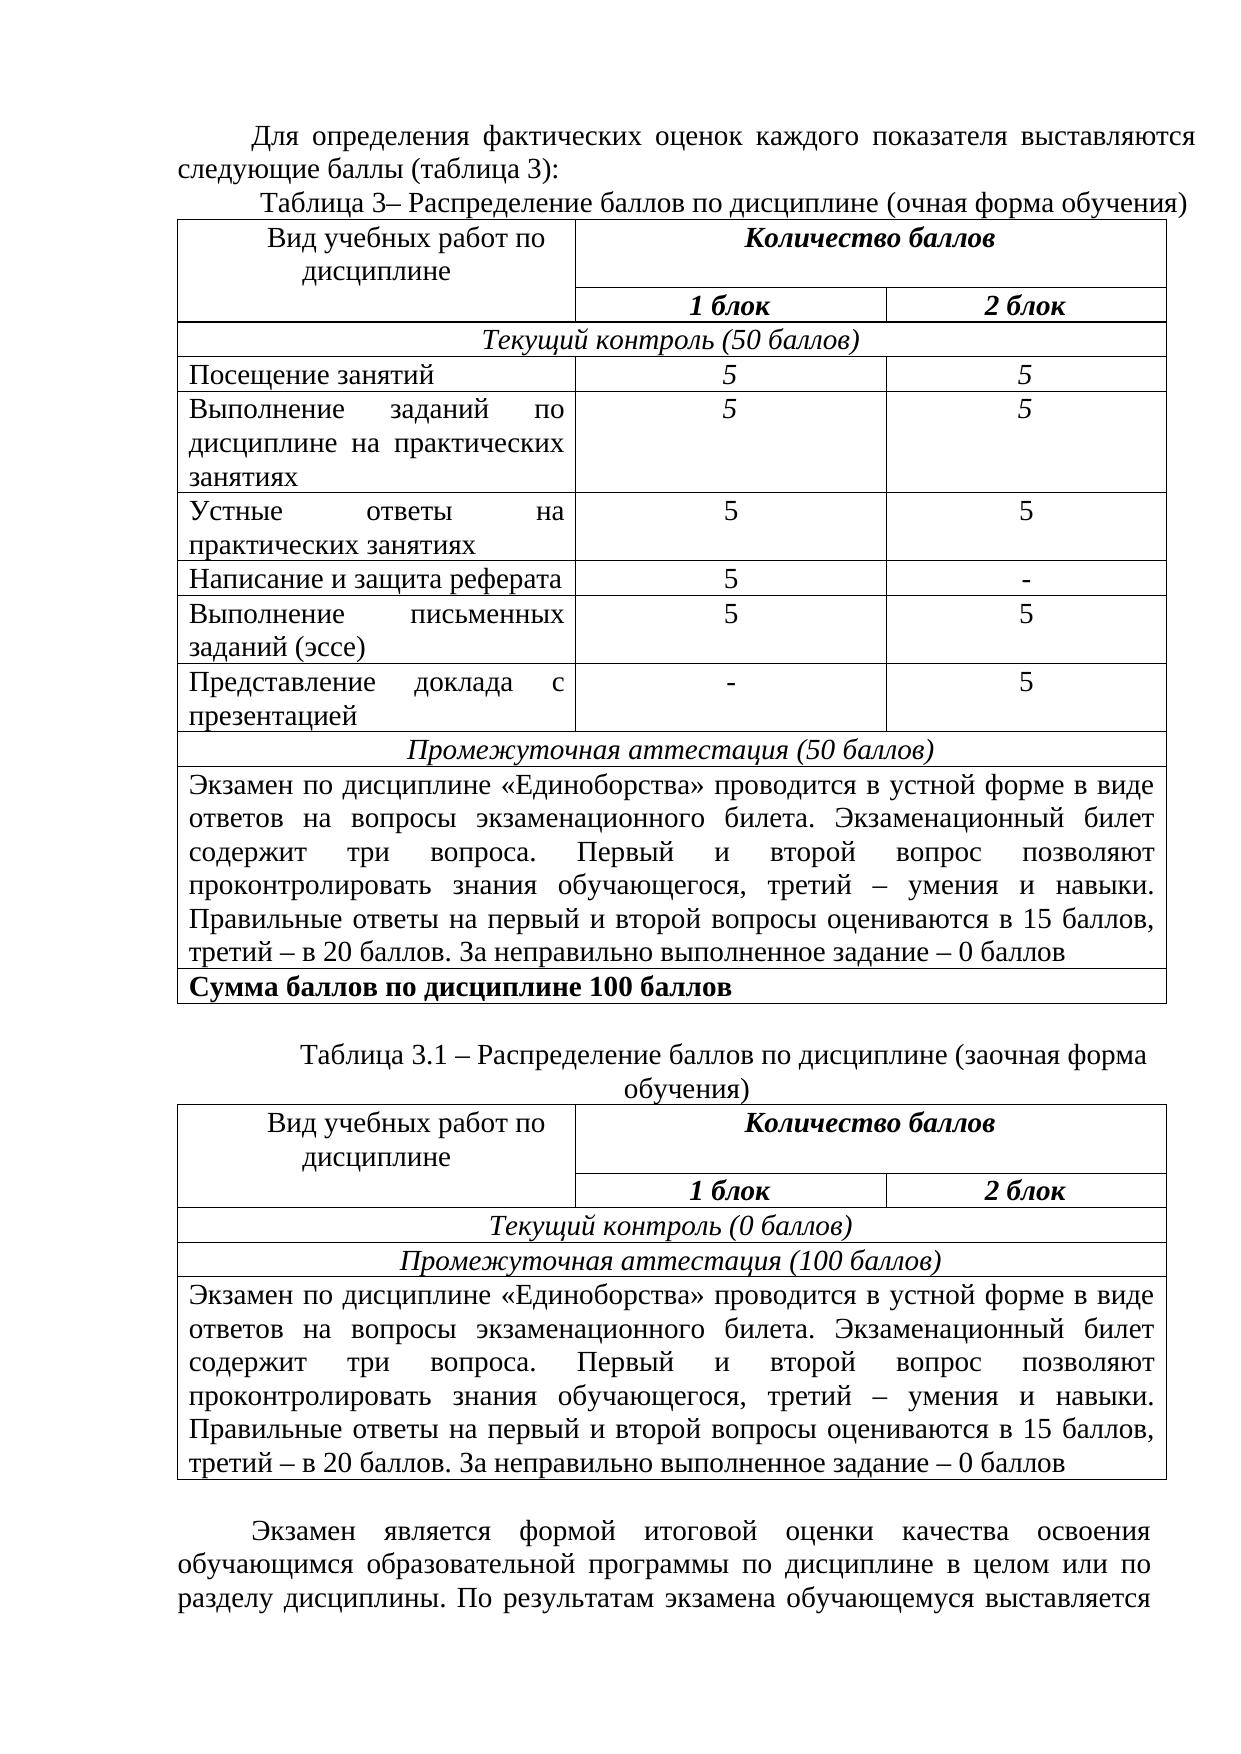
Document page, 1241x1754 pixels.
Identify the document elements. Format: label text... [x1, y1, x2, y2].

table_cell Представление доклада с презентацией [178, 664, 575, 731]
table_cell 5 [576, 392, 886, 492]
table_cell 5 [576, 561, 886, 595]
table_cell Текущий контроль (50 баллов) [178, 323, 1166, 356]
table_cell - [576, 664, 886, 731]
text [177, 1513, 1152, 1614]
table_cell 5 [576, 493, 886, 560]
table_header Вид учебных работ по дисциплине [178, 220, 575, 321]
table_cell 5 [887, 664, 1166, 731]
table_cell 5 [887, 392, 1166, 492]
table_cell Текущий контроль (0 баллов) [178, 1208, 1166, 1242]
table_cell 2 блок [887, 288, 1166, 321]
table_cell - [887, 561, 1166, 595]
table_cell Сумма баллов по дисциплине 100 баллов [178, 969, 1166, 1003]
table_cell 1 блок [576, 288, 886, 321]
text Таблица 3– Распределение баллов по дисциплине (очная форма обучения) [177, 185, 1196, 219]
table_header Количество баллов [576, 1105, 1166, 1172]
table_cell Промежуточная аттестация (100 баллов) [178, 1243, 1166, 1276]
table_cell 1 блок [576, 1174, 886, 1207]
table_cell Посещение занятий [178, 357, 575, 391]
table_cell 5 [887, 357, 1166, 391]
text Для определения фактических оценок каждого показателя выставляются следующие баллы (таблица 3): [177, 118, 1196, 185]
table_cell 5 [887, 493, 1166, 560]
text Таблица 3.1 – Распределение баллов по дисциплине (заочная форма обучения) [177, 1037, 1196, 1104]
table_header Количество баллов [576, 220, 1166, 287]
table_cell Написание и защита реферата [178, 561, 575, 595]
table_cell Выполнение письменных заданий (эссе) [178, 596, 575, 663]
table_cell 5 [576, 596, 886, 663]
table_cell 5 [887, 596, 1166, 663]
table_cell Экзамен по дисциплине «Единоборства» проводится в устной форме в виде ответов на вопросы экзаменационного билета. Экзаменационный билет содержит три вопроса. Первый и второй вопрос позволяют проконтролировать знания обучающегося, третий – умения и навыки. Правильные ответы на первый и второй вопросы оцениваются в 15 баллов, третий – в 20 баллов. За неправильно выполненное задание – 0 баллов [178, 1277, 1166, 1478]
table_header Вид учебных работ по дисциплине [178, 1105, 575, 1207]
table_cell Промежуточная аттестация (50 баллов) [178, 732, 1166, 766]
table_cell 2 блок [887, 1174, 1166, 1207]
table_cell Выполнение заданий по дисциплине на практических занятиях [178, 392, 575, 492]
table_cell Экзамен по дисциплине «Единоборства» проводится в устной форме в виде ответов на вопросы экзаменационного билета. Экзаменационный билет содержит три вопроса. Первый и второй вопрос позволяют проконтролировать знания обучающегося, третий – умения и навыки. Правильные ответы на первый и второй вопросы оцениваются в 15 баллов, третий – в 20 баллов. За неправильно выполненное задание – 0 баллов [178, 767, 1166, 968]
table_cell 5 [576, 357, 886, 391]
table_cell Устные ответы на практических занятиях [178, 493, 575, 560]
